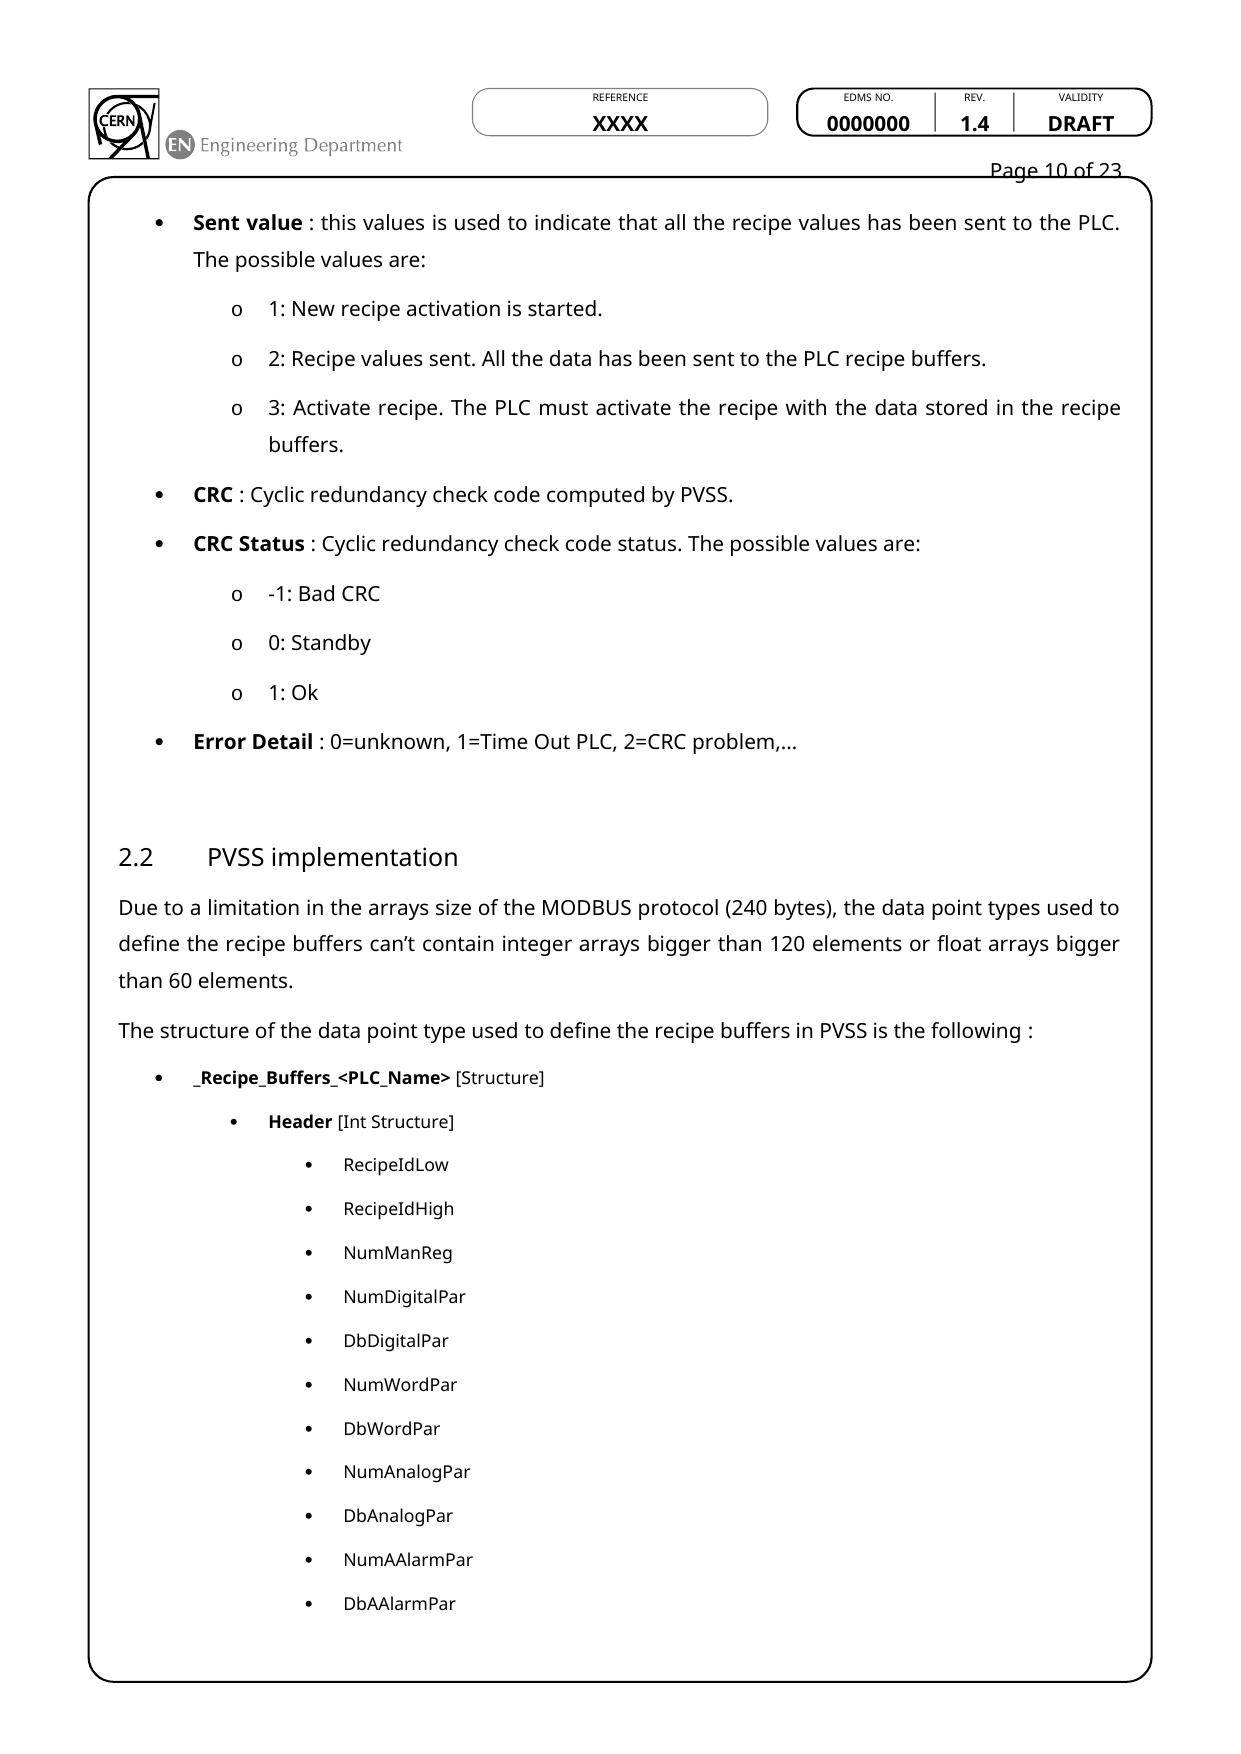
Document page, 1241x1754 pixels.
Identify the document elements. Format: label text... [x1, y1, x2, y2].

text The structure of the data point type used to define the recipe buffers in PVSS is the following : [118, 1016, 1122, 1044]
list -1: Bad CRC [231, 579, 1122, 607]
list NumAAlarmPar [306, 1548, 1122, 1572]
list CRC Status : Cyclic redundancy check code status. The possible values are: [156, 529, 1122, 558]
list DbAAlarmPar [306, 1591, 1122, 1616]
list RecipeIdHigh [306, 1197, 1122, 1221]
list Sent value : this values is used to indicate that all the recipe values has been sent to the PLC. The possible values are: [156, 208, 1122, 273]
list NumWordPar [306, 1372, 1122, 1396]
list CRC : Cyclic redundancy check code computed by PVSS. [156, 480, 1122, 508]
list Error Detail : 0=unknown, 1=Time Out PLC, 2=CRC problem,… [156, 727, 1122, 756]
list RecipeIdLow [306, 1153, 1122, 1177]
list NumManReg [306, 1241, 1122, 1265]
list _Recipe_Buffers_<PLC_Name> [Structure] [156, 1065, 1122, 1089]
list 1: New recipe activation is started. [231, 294, 1122, 323]
list DbDigitalPar [306, 1328, 1122, 1352]
list 0: Standby [231, 628, 1122, 657]
list DbAnalogPar [306, 1504, 1122, 1528]
list 3: Activate recipe. The PLC must activate the recipe with the data stored in the recipe buffers. [231, 393, 1122, 459]
list 1: Ok [231, 678, 1122, 706]
list 2: Recipe values sent. All the data has been sent to the PLC recipe buffers. [231, 344, 1122, 372]
list NumAnalogPar [306, 1460, 1122, 1484]
list NumDigitalPar [306, 1284, 1122, 1309]
text Due to a limitation in the arrays size of the MODBUS protocol (240 bytes), the data point types used to define the recipe buffers can’t contain integer arrays bigger than 120 elements or float arrays bigger than 60 elements. [118, 893, 1122, 995]
list Header [Int Structure] [231, 1109, 1122, 1133]
list DbWordPar [306, 1416, 1122, 1440]
subtitle PVSS implementation [118, 840, 1122, 874]
